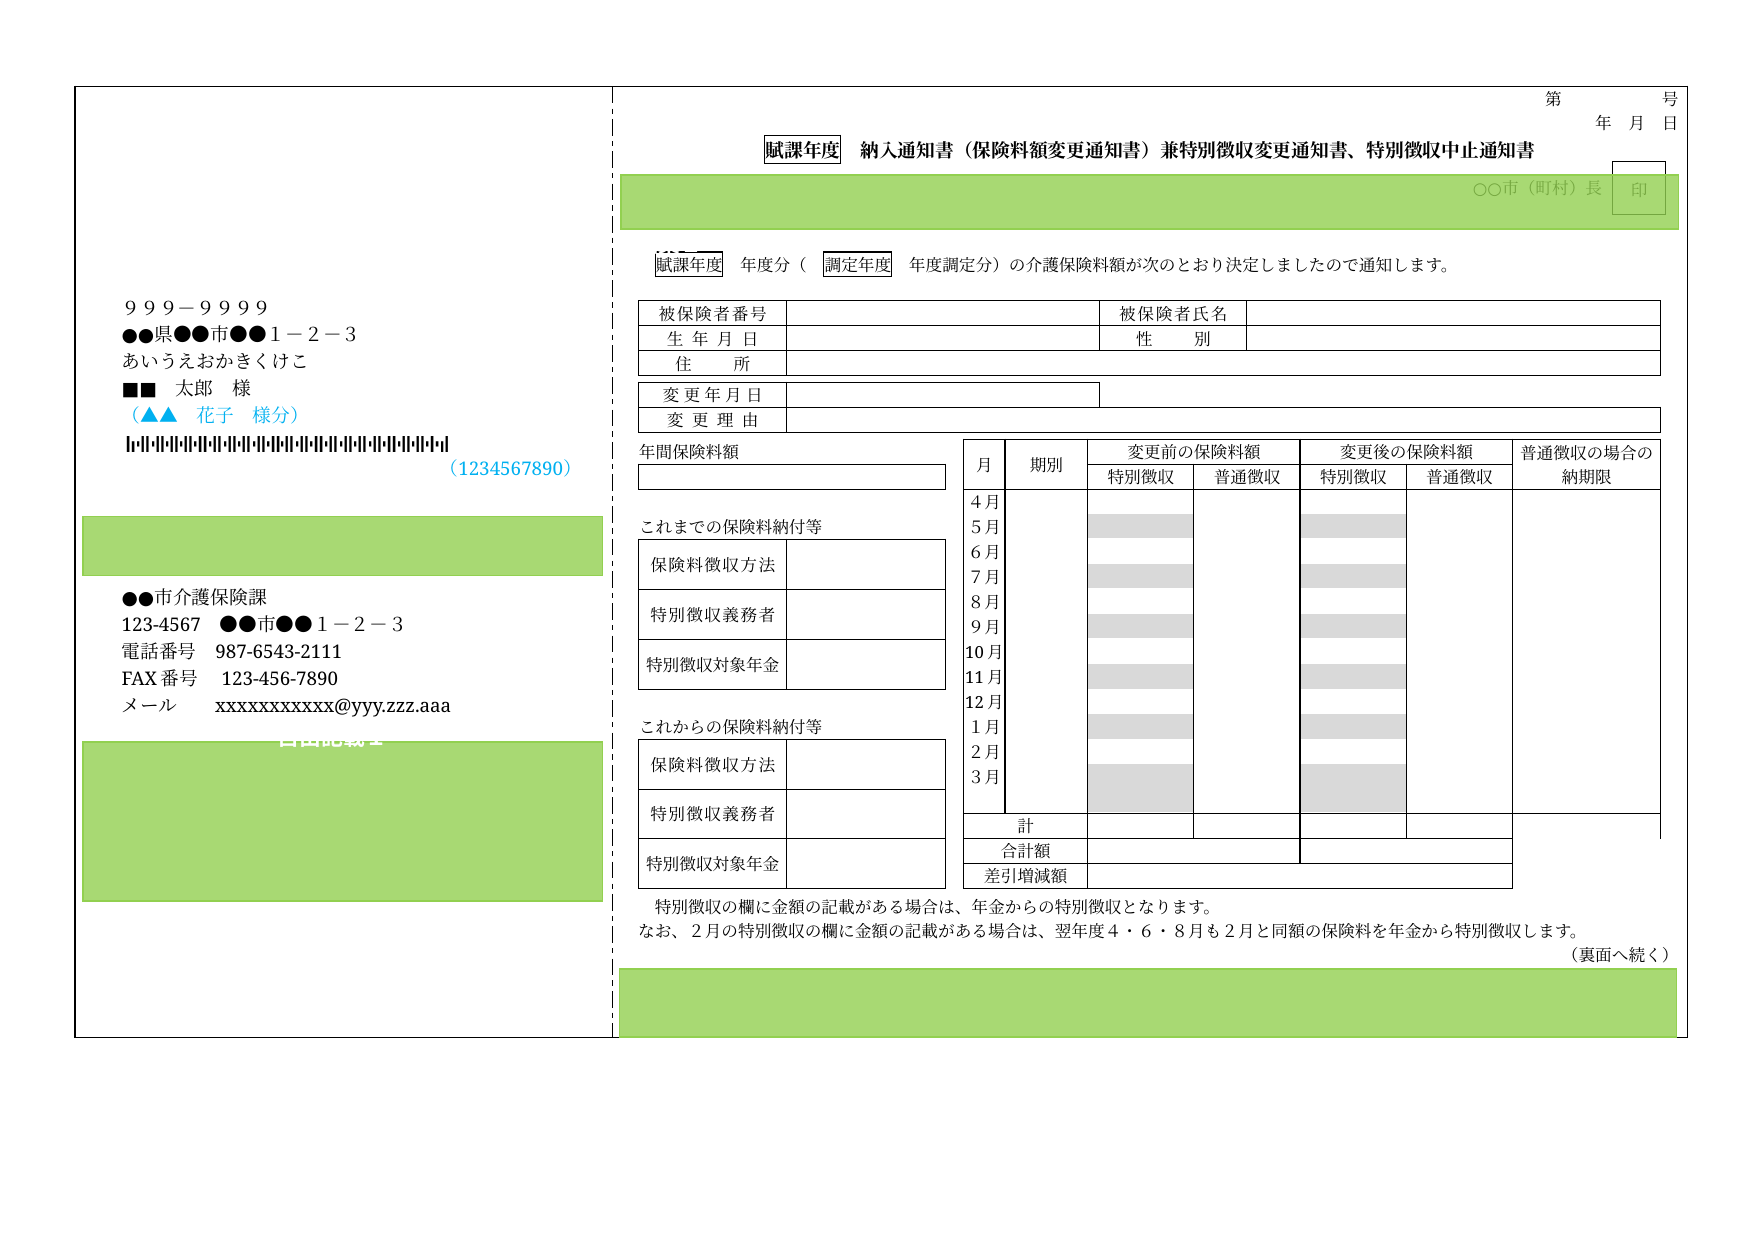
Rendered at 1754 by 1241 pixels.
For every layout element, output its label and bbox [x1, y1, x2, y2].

picture [369, 436, 455, 452]
picture [152, 436, 223, 452]
picture [259, 416, 270, 422]
table_header [76, 87, 612, 1037]
picture [253, 436, 295, 452]
picture [224, 436, 252, 452]
picture [257, 406, 270, 417]
picture [296, 436, 339, 452]
picture [122, 436, 151, 452]
picture [275, 413, 286, 417]
table_header [612, 87, 1687, 1037]
picture [489, 463, 495, 471]
picture [340, 436, 368, 452]
